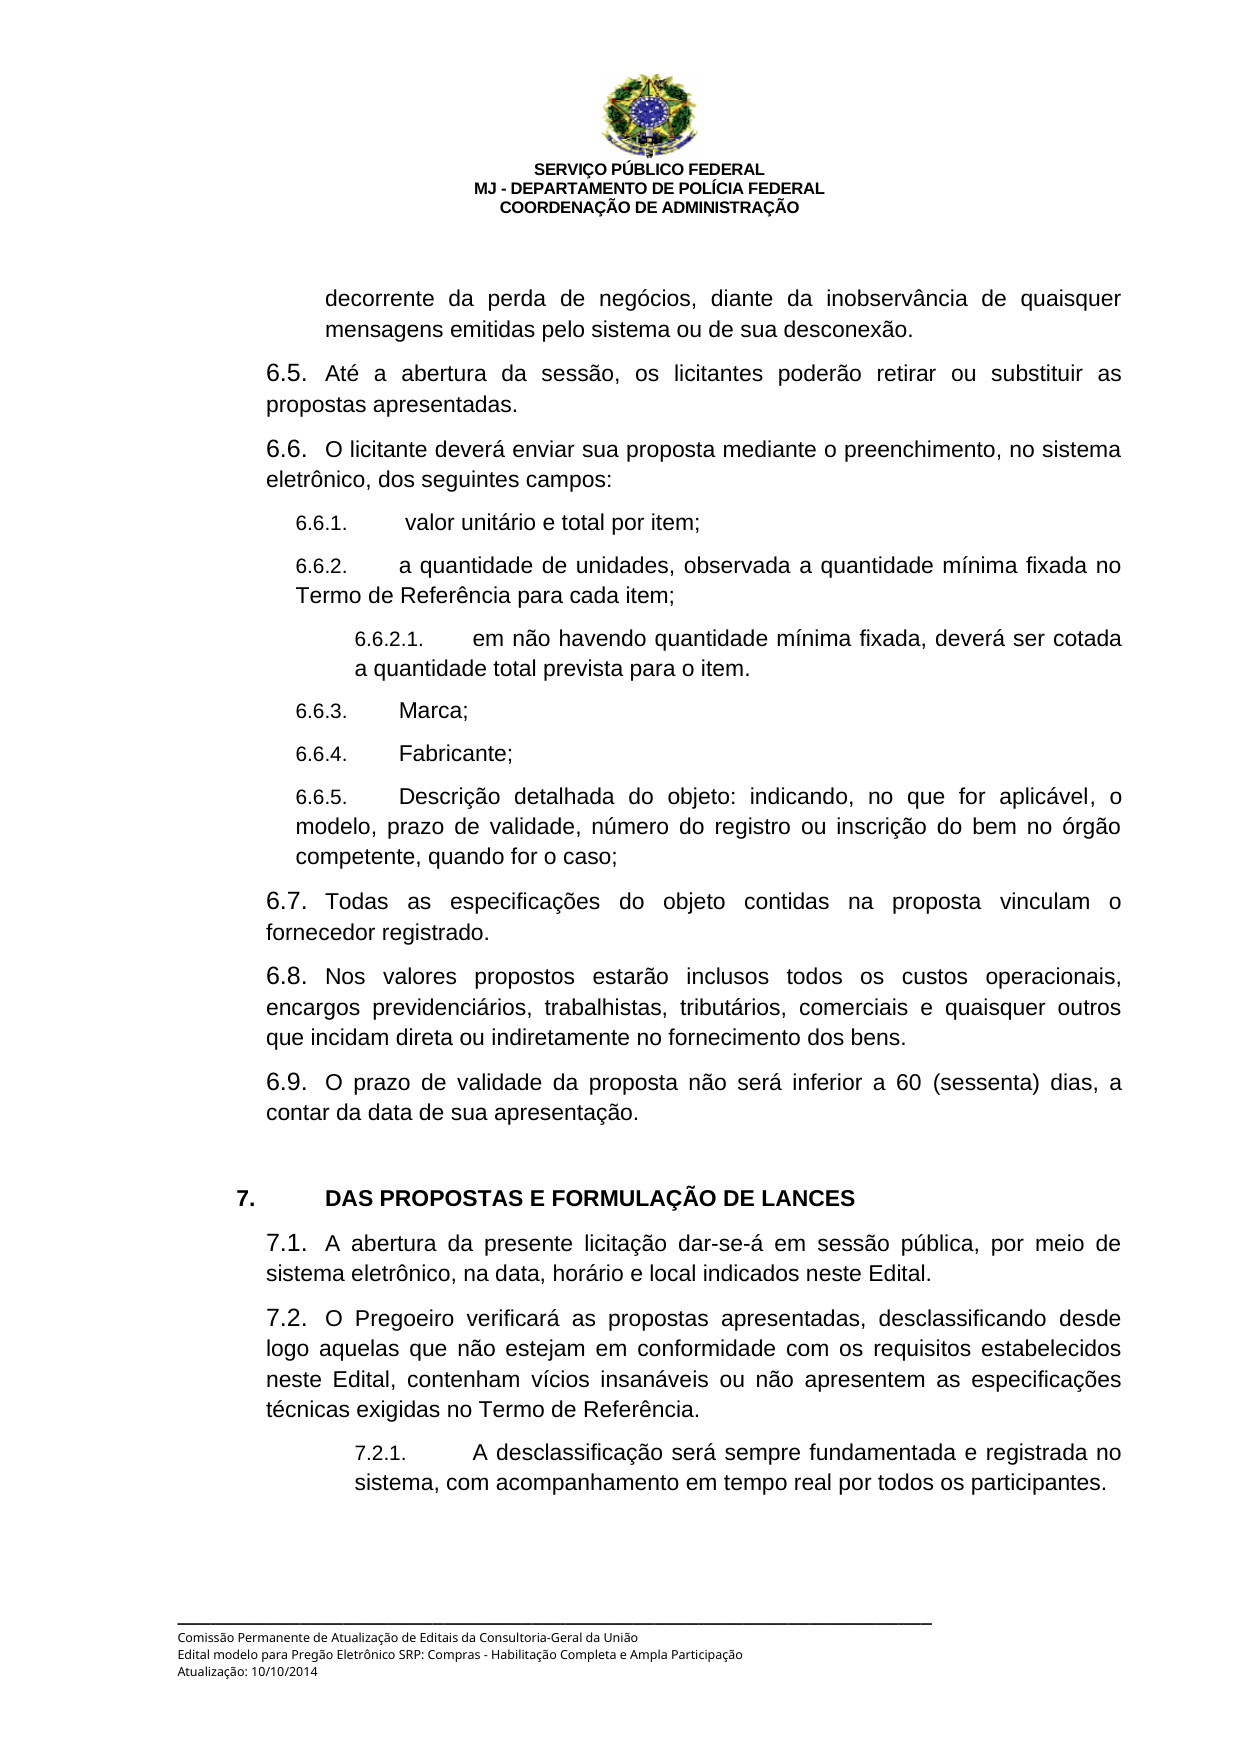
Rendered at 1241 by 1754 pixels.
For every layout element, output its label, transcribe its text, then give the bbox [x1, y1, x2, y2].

list O Pregoeiro verificará as propostas apresentadas, desclassificando desde logo aquelas que não estejam em conformidade com os requisitos estabelecidos neste Edital, contenham vícios insanáveis ou não apresentem as especificações técnicas exigidas no Termo de Referência. [266, 1303, 1122, 1422]
list a quantidade de unidades, observada a quantidade mínima fixada no Termo de Referência para cada item; [295, 552, 1122, 608]
list Até a abertura da sessão, os licitantes poderão retirar ou substituir as propostas apresentadas. [266, 358, 1122, 417]
list A abertura da presente licitação dar-se-á em sessão pública, por meio de sistema eletrônico, na data, horário e local indicados neste Edital. [266, 1227, 1122, 1286]
list valor unitário e total por item; [295, 509, 1122, 535]
list Descrição detalhada do objeto: indicando, no que for aplicável, o modelo, prazo de validade, número do registro ou inscrição do bem no órgão competente, quando for o caso; [295, 783, 1122, 869]
list O prazo de validade da proposta não será inferior a 60 (sessenta) dias, a contar da data de sua apresentação. [266, 1067, 1122, 1126]
list Fabricante; [295, 740, 1122, 766]
list Marca; [295, 697, 1122, 724]
list Nos valores propostos estarão inclusos todos os custos operacionais, encargos previdenciários, trabalhistas, tributários, comerciais e quaisquer outros que incidam direta ou indiretamente no fornecimento dos bens. [266, 961, 1122, 1050]
list A desclassificação será sempre fundamentada e registrada no sistema, com acompanhamento em tempo real por todos os participantes. [354, 1438, 1122, 1495]
list Todas as especificações do objeto contidas na proposta vinculam o fornecedor registrado. [266, 886, 1122, 945]
list em não havendo quantidade mínima fixada, deverá ser cotada a quantidade total prevista para o item. [354, 624, 1122, 681]
list DAS PROPOSTAS E FORMULAÇÃO DE LANCES [236, 1185, 1122, 1211]
list O licitante deverá enviar sua proposta mediante o preenchimento, no sistema eletrônico, dos seguintes campos: [266, 433, 1122, 492]
